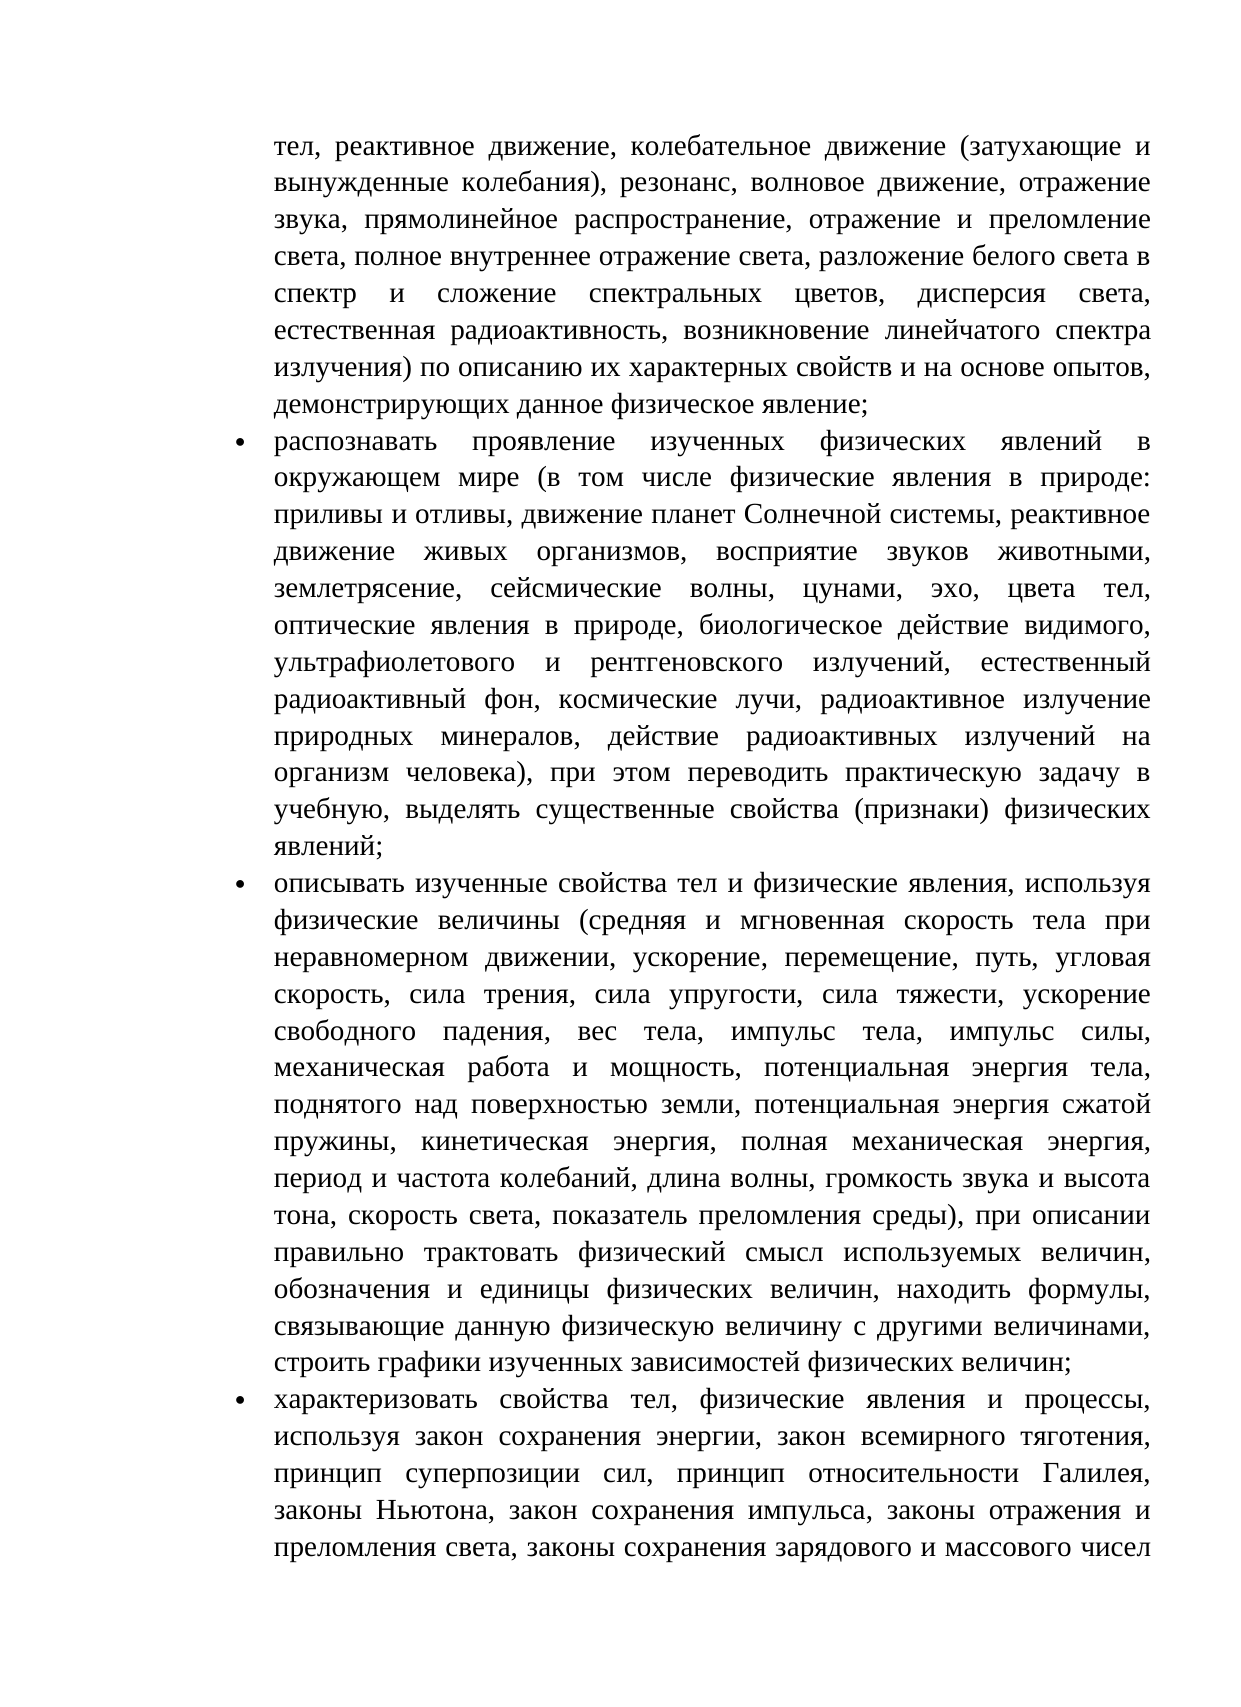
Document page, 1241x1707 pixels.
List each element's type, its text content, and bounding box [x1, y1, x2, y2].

list распознавать проявление изученных физических явлений в окружающем мире (в том числе физические явления в природе: приливы и отливы, движение планет Солнечной системы, реактивное движение живых организмов, восприятие звуков животными, землетрясение, сейсмические волны, цунами, эхо, цвета тел, оптические явления в природе, биологическое действие видимого, ультрафиолетового и рентгеновского излучений, естественный радиоактивный фон, космические лучи, радиоактивное излучение природных минералов, действие радиоактивных излучений на организм человека), при этом переводить практическую задачу в учебную, выделять существенные свойства (признаки) физических явлений; [236, 423, 1152, 862]
list описывать изученные свойства тел и физические явления, используя физические величины (средняя и мгновенная скорость тела при неравномерном движении, ускорение, перемещение, путь, угловая скорость, сила трения, сила упругости, сила тяжести, ускорение свободного падения, вес тела, импульс тела, импульс силы, механическая работа и мощность, потенциальная энергия тела, поднятого над поверхностью земли, потенциальная энергия сжатой пружины, кинетическая энергия, полная механическая энергия, период и частота колебаний, длина волны, громкость звука и высота тона, скорость света, показатель преломления среды), при описании правильно трактовать физический смысл используемых величин, обозначения и единицы физических величин, находить формулы, связывающие данную физическую величину с другими величинами, строить графики изученных зависимостей физических величин; [236, 865, 1152, 1378]
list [236, 128, 1152, 419]
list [236, 1381, 1152, 1562]
